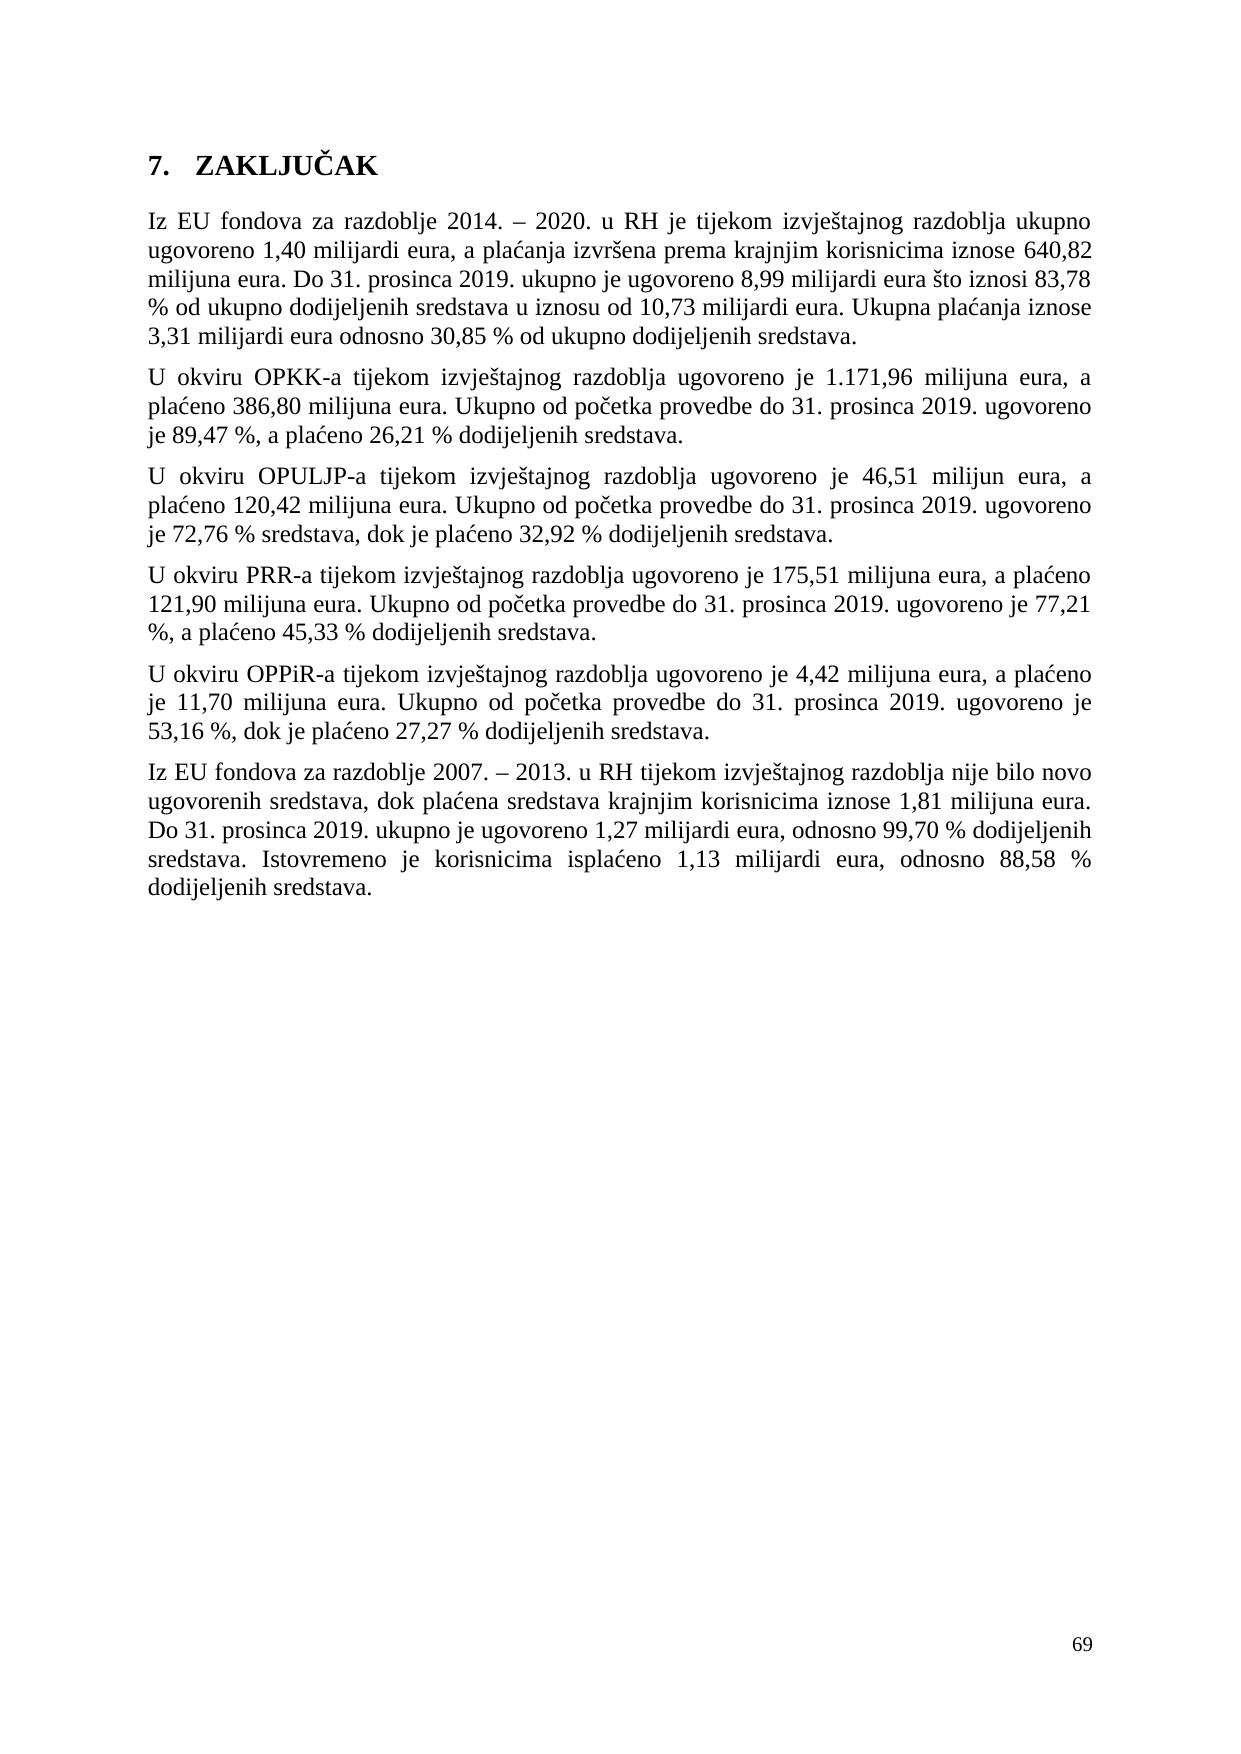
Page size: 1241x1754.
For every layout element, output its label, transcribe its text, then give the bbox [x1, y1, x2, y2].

text U okviru PRR-a tijekom izvještajnog razdoblja ugovoreno je 175,51 milijuna eura, a plaćeno 121,90 milijuna eura. Ukupno od početka provedbe do 31. prosinca 2019. ugovoreno je 77,21 %, a plaćeno 45,33 % dodijeljenih sredstava. [148, 560, 1093, 646]
text U okviru OPKK-a tijekom izvještajnog razdoblja ugovoreno je 1.171,96 milijuna eura, a plaćeno 386,80 milijuna eura. Ukupno od početka provedbe do 31. prosinca 2019. ugovoreno je 89,47 %, a plaćeno 26,21 % dodijeljenih sredstava. [148, 362, 1093, 449]
text Iz EU fondova za razdoblje 2014. – 2020. u RH je tijekom izvještajnog razdoblja ukupno ugovoreno 1,40 milijardi eura, a plaćanja izvršena prema krajnjim korisnicima iznose 640,82 milijuna eura. Do 31. prosinca 2019. ukupno je ugovoreno 8,99 milijardi eura što iznosi 83,78 % od ukupno dodijeljenih sredstava u iznosu od 10,73 milijardi eura. Ukupna plaćanja iznose 3,31 milijardi eura odnosno 30,85 % od ukupno dodijeljenih sredstava. [148, 206, 1093, 350]
text U okviru OPPiR-a tijekom izvještajnog razdoblja ugovoreno je 4,42 milijuna eura, a plaćeno je 11,70 milijuna eura. Ukupno od početka provedbe do 31. prosinca 2019. ugovoreno je 53,16 %, dok je plaćeno 27,27 % dodijeljenih sredstava. [148, 659, 1093, 745]
text U okviru OPULJP-a tijekom izvještajnog razdoblja ugovoreno je 46,51 milijun eura, a plaćeno 120,42 milijuna eura. Ukupno od početka provedbe do 31. prosinca 2019. ugovoreno je 72,76 % sredstava, dok je plaćeno 32,92 % dodijeljenih sredstava. [148, 461, 1093, 547]
subtitle ZAKLJUČAK [148, 148, 1093, 181]
text Iz EU fondova za razdoblje 2007. – 2013. u RH tijekom izvještajnog razdoblja nije bilo novo ugovorenih sredstava, dok plaćena sredstava krajnjim korisnicima iznose 1,81 milijuna eura. Do 31. prosinca 2019. ukupno je ugovoreno 1,27 milijardi eura, odnosno 99,70 % dodijeljenih sredstava. Istovremeno je korisnicima isplaćeno 1,13 milijardi eura, odnosno 88,58 % dodijeljenih sredstava. [148, 757, 1093, 901]
